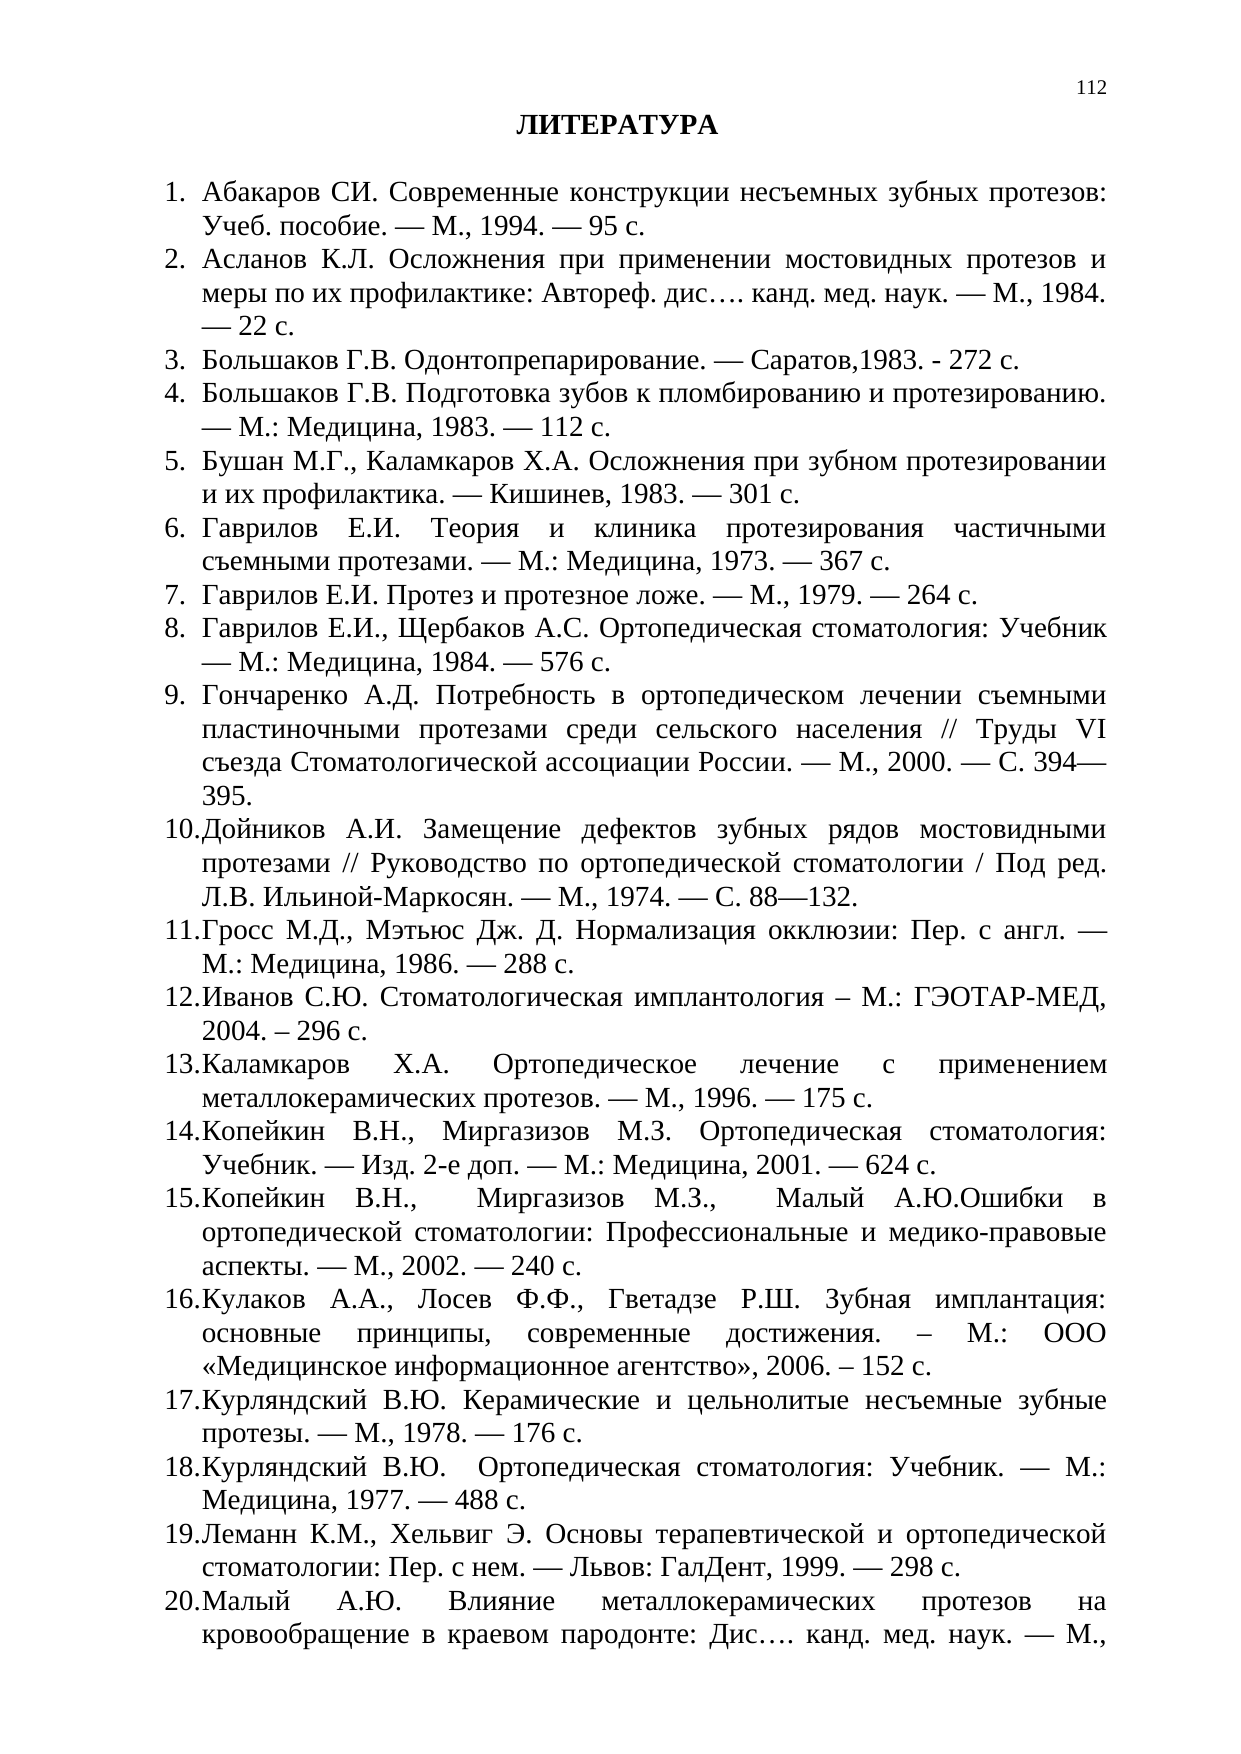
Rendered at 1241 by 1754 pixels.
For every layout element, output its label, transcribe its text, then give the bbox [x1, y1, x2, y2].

list Каламкаров Х.А. Ортопедическое лечение с применением металлокерамических протезов. — М., 1996. — 175 с. [164, 1046, 1107, 1113]
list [164, 1583, 1107, 1650]
list Дойников А.И. Замещение дефектов зубных рядов мостовидными протезами // Руководство по ортопедической стоматологии / Под ред. Л.В. Ильиной-Маркосян. — М., 1974. — С. 88—132. [164, 812, 1107, 912]
text ЛИТЕРАТУРА [128, 107, 1107, 141]
list Леманн К.М., Хельвиг Э. Основы терапевтической и ортопедической стоматологии: Пер. с нем. — Львов: ГалДент, 1999. — 298 с. [164, 1516, 1107, 1583]
list Абакаров СИ. Современные конструкции несъемных зубных протезов: Учеб. пособие. — М., 1994. — 95 с. [164, 174, 1107, 241]
list Большаков Г.В. Подготовка зубов к пломбированию и протезированию. — М.: Медицина, 1983. — 112 с. [164, 376, 1107, 443]
list Гончаренко А.Д. Потребность в ортопедическом лечении съемными пластиночными протезами среди сельского населения // Труды VI съезда Стоматологической ассоциации России. — М., 2000. — С. 394—395. [164, 677, 1107, 812]
list Гаврилов Е.И. Протез и протезное ложе. — М., 1979. — 264 с. [164, 577, 1107, 610]
list Асланов К.Л. Осложнения при применении мостовидных протезов и меры по их профилактике: Автореф. дис…. канд. мед. наук. — М., 1984. — 22 с. [164, 241, 1107, 342]
list Курляндский В.Ю. Ортопедическая стоматология: Учебник. — М.: Медицина, 1977. — 488 с. [164, 1449, 1107, 1516]
list Курляндский В.Ю. Керамические и цельнолитые несъемные зубные протезы. — М., 1978. — 176 с. [164, 1382, 1107, 1449]
list Иванов С.Ю. Стоматологическая имплантология – М.: ГЭОТАР-МЕД, 2004. – 296 с. [164, 979, 1107, 1046]
list Гросс М.Д., Мэтьюс Дж. Д. Нормализация окклюзии: Пер. с англ. — М.: Медицина, 1986. — 288 с. [164, 912, 1107, 979]
list Гаврилов Е.И., Щербаков А.С. Ортопедическая стоматология: Учебник — М.: Медицина, 1984. — 576 с. [164, 610, 1107, 677]
list Бушан М.Г., Каламкаров Х.А. Осложнения при зубном протезировании и их профилактика. — Кишинев, 1983. — 301 с. [164, 443, 1107, 510]
list Гаврилов Е.И. Теория и клиника протезирования частичными съемными протезами. — М.: Медицина, 1973. — 367 с. [164, 510, 1107, 577]
list Большаков Г.В. Одонтопрепарирование. — Саратов,1983. - 272 с. [164, 342, 1107, 376]
list Копейкин В.Н., Миргазизов М.З., Малый А.Ю.Ошибки в ортопедической стоматологии: Профессиональные и медико-правовые аспекты. — М., 2002. — 240 с. [164, 1181, 1107, 1281]
list Копейкин В.Н., Миргазизов М.З. Ортопедическая стоматология: Учебник. — Изд. 2-е доп. — М.: Медицина, 2001. — 624 с. [164, 1113, 1107, 1181]
list Кулаков А.А., Лосев Ф.Ф., Гветадзе Р.Ш. Зубная имплантация: основные принципы, современные достижения. – М.: ООО «Медицинское информационное агентство», 2006. – 152 с. [164, 1281, 1107, 1382]
